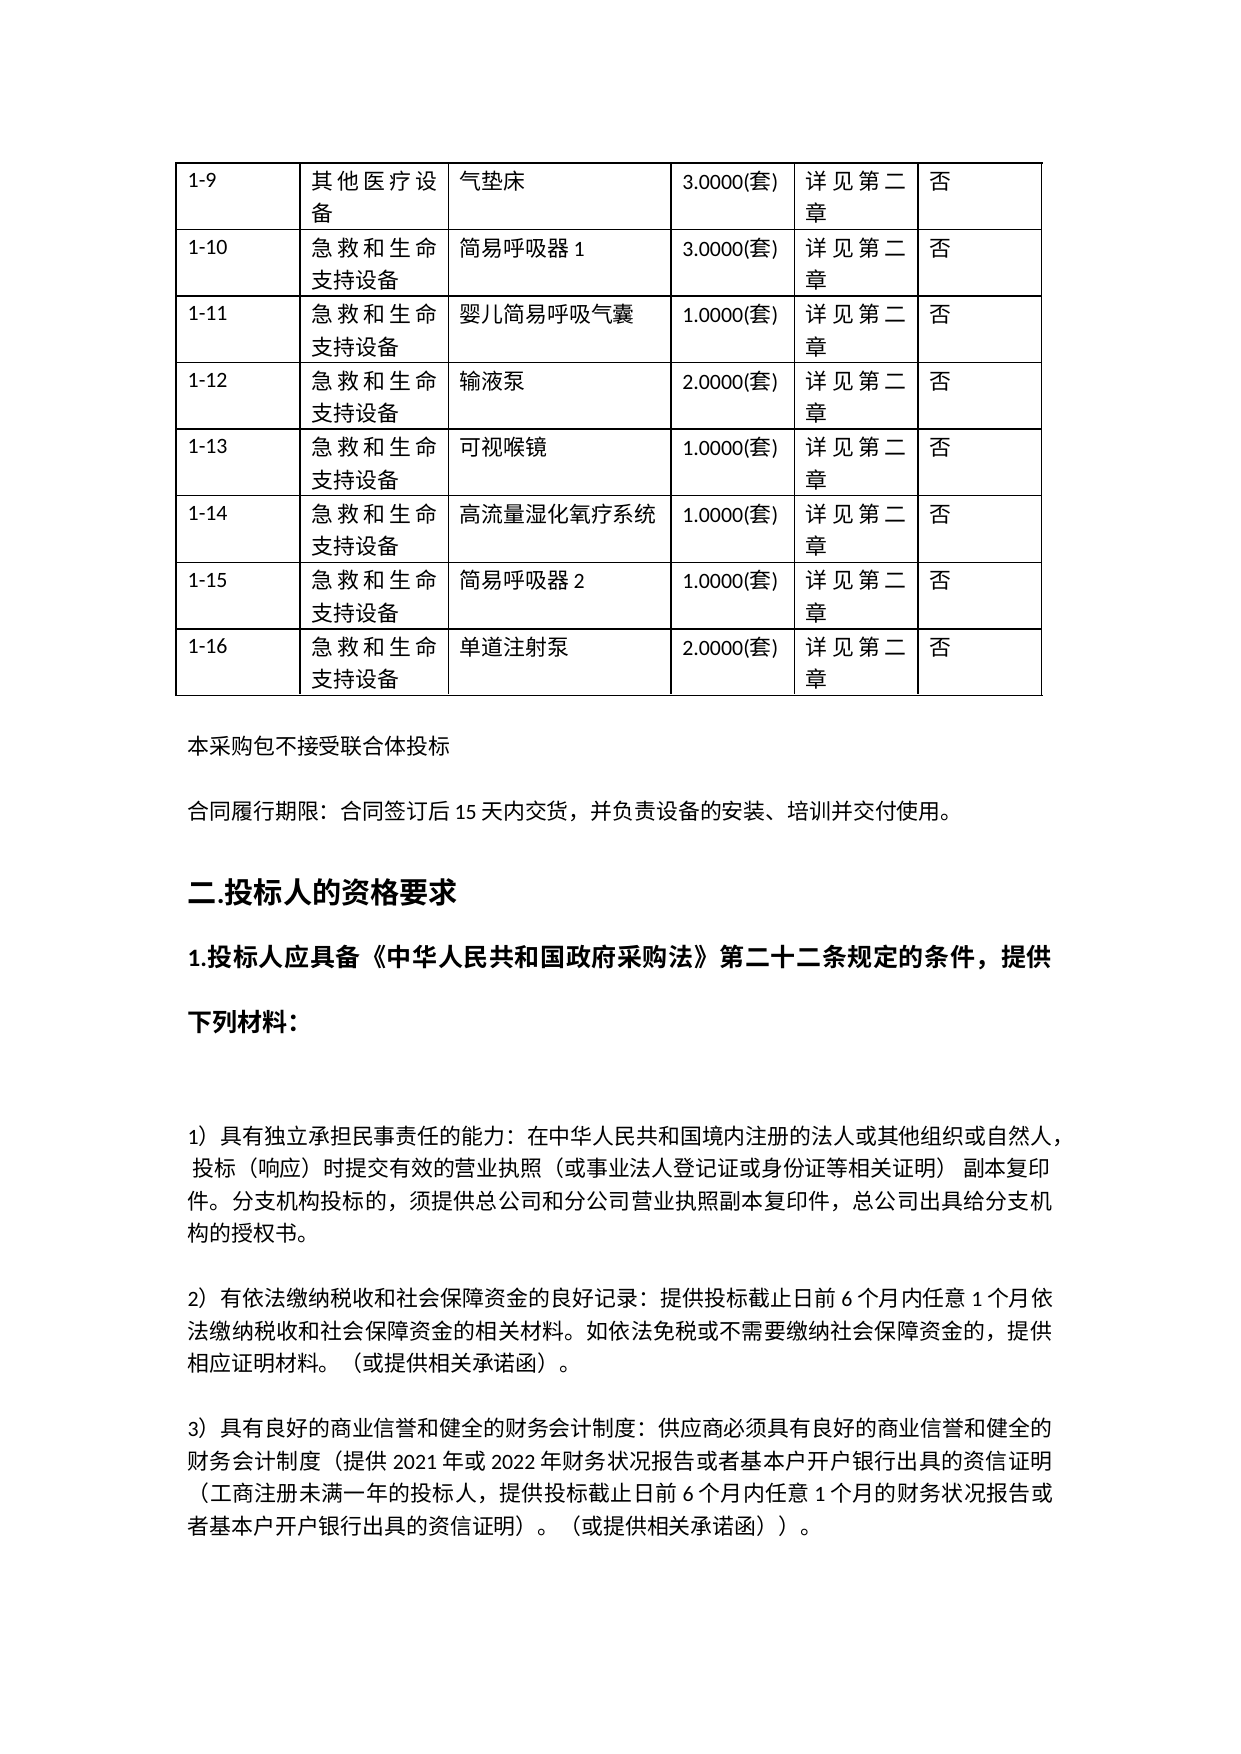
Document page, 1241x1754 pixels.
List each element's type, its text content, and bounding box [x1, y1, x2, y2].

table_cell 否 [919, 363, 1041, 428]
table_cell 1.0000(套) [672, 430, 794, 495]
table_cell 1-16 [177, 630, 299, 694]
text 合同履行期限：合同签订后15天内交货，并负责设备的安装、培训并交付使用。 [187, 793, 1053, 826]
table_cell 急救和生命支持设备 [301, 496, 448, 561]
table_cell 否 [919, 297, 1041, 362]
table_cell 详见第二章 [795, 430, 917, 495]
table_cell 否 [919, 496, 1041, 561]
text 1）具有独立承担民事责任的能力：在中华人民共和国境内注册的法人或其他组织或自然人， 投标（响应）时提交有效的营业执照（或事业法人登记证或身份证等相关证明） 副本复印件。分支机构投标的，须提供总公司和分公司营业执照副本复印件，总公司出具给分支机构的授权书。 [187, 1118, 1053, 1248]
table_cell 输液泵 [449, 363, 670, 428]
table_cell 高流量湿化氧疗系统 [449, 496, 670, 561]
table_cell 详见第二章 [795, 164, 917, 228]
table_cell 否 [919, 430, 1041, 495]
table_cell 详见第二章 [795, 563, 917, 628]
table_cell 1-15 [177, 563, 299, 628]
table_cell 急救和生命支持设备 [301, 630, 448, 694]
text 3）具有良好的商业信誉和健全的财务会计制度：供应商必须具有良好的商业信誉和健全的财务会计制度（提供2021年或2022年财务状况报告或者基本户开户银行出具的资信证明（工商注册未满一年的投标人，提供投标截止日前6个月内任意1个月的财务状况报告或者基本户开户银行出具的资信证明）。（或提供相关承诺函））。 [187, 1411, 1053, 1541]
text 本采购包不接受联合体投标 [187, 728, 1053, 761]
table_cell 2.0000(套) [672, 363, 794, 428]
text 2）有依法缴纳税收和社会保障资金的良好记录：提供投标截止日前6个月内任意1个月依法缴纳税收和社会保障资金的相关材料。如依法免税或不需要缴纳社会保障资金的，提供相应证明材料。（或提供相关承诺函）。 [187, 1281, 1053, 1378]
table_cell 3.0000(套) [672, 164, 794, 228]
table_cell 1-14 [177, 496, 299, 561]
table_cell 1-13 [177, 430, 299, 495]
table_cell 否 [919, 630, 1041, 694]
table_cell 急救和生命支持设备 [301, 297, 448, 362]
table_cell 1-12 [177, 363, 299, 428]
table_cell 2.0000(套) [672, 630, 794, 694]
table_cell 其他医疗设备 [301, 164, 448, 228]
table_cell 简易呼吸器1 [449, 230, 670, 295]
table_cell 1-9 [177, 164, 299, 228]
table_cell 详见第二章 [795, 630, 917, 694]
table_cell 详见第二章 [795, 363, 917, 428]
table_cell 1.0000(套) [672, 563, 794, 628]
table_cell 详见第二章 [795, 496, 917, 561]
table_cell 1.0000(套) [672, 297, 794, 362]
table_cell 详见第二章 [795, 297, 917, 362]
table_cell 急救和生命支持设备 [301, 230, 448, 295]
table_cell 1-11 [177, 297, 299, 362]
text 二.投标人的资格要求 [187, 858, 1053, 923]
table_cell 3.0000(套) [672, 230, 794, 295]
table_cell 单道注射泵 [449, 630, 670, 694]
table_cell 简易呼吸器2 [449, 563, 670, 628]
table_cell 否 [919, 230, 1041, 295]
table_cell 急救和生命支持设备 [301, 363, 448, 428]
table_cell 婴儿简易呼吸气囊 [449, 297, 670, 362]
table_cell 可视喉镜 [449, 430, 670, 495]
table_cell 1-10 [177, 230, 299, 295]
table_cell 急救和生命支持设备 [301, 563, 448, 628]
table_cell 详见第二章 [795, 230, 917, 295]
table_cell 急救和生命支持设备 [301, 430, 448, 495]
text 1.投标人应具备《中华人民共和国政府采购法》第二十二条规定的条件，提供下列材料： [187, 923, 1053, 1053]
table_cell 1.0000(套) [672, 496, 794, 561]
table_cell 否 [919, 563, 1041, 628]
table_cell 气垫床 [449, 164, 670, 228]
table_cell 否 [919, 164, 1041, 228]
